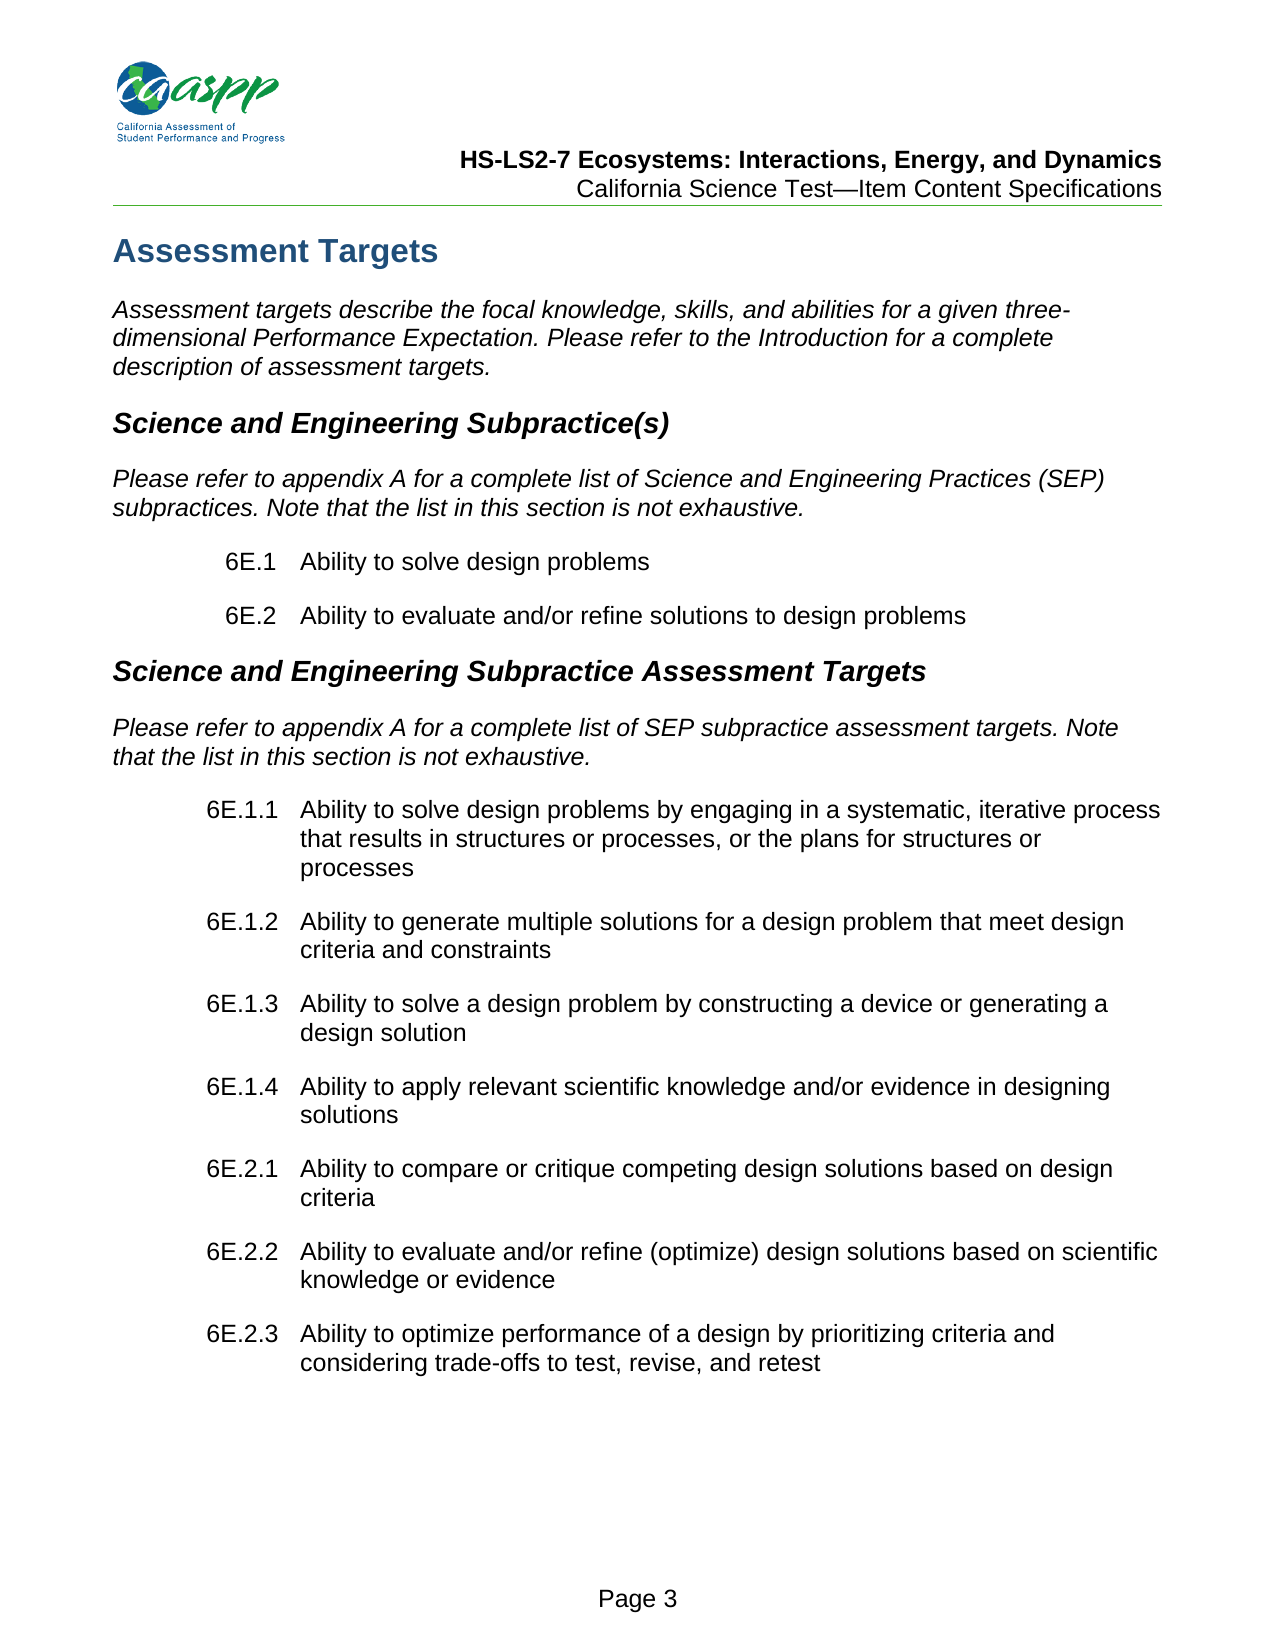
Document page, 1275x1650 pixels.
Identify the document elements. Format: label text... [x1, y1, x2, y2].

text 6E.1 Ability to solve design problems [225, 547, 1162, 576]
text 6E.2 Ability to evaluate and/or refine solutions to design problems [225, 601, 1162, 629]
text 6E.1.4 Ability to apply relevant scientific knowledge and/or evidence in designing solutions [206, 1072, 1162, 1129]
subtitle Science and Engineering Subpractice Assessment Targets [112, 654, 1162, 688]
text 6E.2.2 Ability to evaluate and/or refine (optimize) design solutions based on scientific knowledge or evidence [206, 1237, 1162, 1294]
text 6E.2.1 Ability to compare or critique competing design solutions based on design criteria [206, 1154, 1162, 1212]
text Please refer to appendix A for a complete list of Science and Engineering Practices (SEP) subpractices. Note that the list in this section is not exhaustive. [112, 464, 1162, 522]
subtitle Science and Engineering Subpractice(s) [112, 406, 1162, 439]
subtitle Assessment Targets [112, 231, 1162, 269]
picture [112, 60, 287, 146]
text 6E.2.3 Ability to optimize performance of a design by prioritizing criteria and considering trade-offs to test, revise, and retest [206, 1319, 1162, 1377]
text Assessment targets describe the focal knowledge, skills, and abilities for a given three-dimensional Performance Expectation. Please refer to the Introduction for a complete description of assessment targets. [112, 294, 1162, 381]
text 6E.1.1 Ability to solve design problems by engaging in a systematic, iterative process that results in structures or processes, or the plans for structures or processes [206, 795, 1162, 882]
text 6E.1.3 Ability to solve a design problem by constructing a device or generating a design solution [206, 989, 1162, 1047]
text 6E.1.2 Ability to generate multiple solutions for a design problem that meet design criteria and constraints [206, 907, 1162, 964]
text Please refer to appendix A for a complete list of SEP subpractice assessment targets. Note that the list in this section is not exhaustive. [112, 713, 1162, 770]
